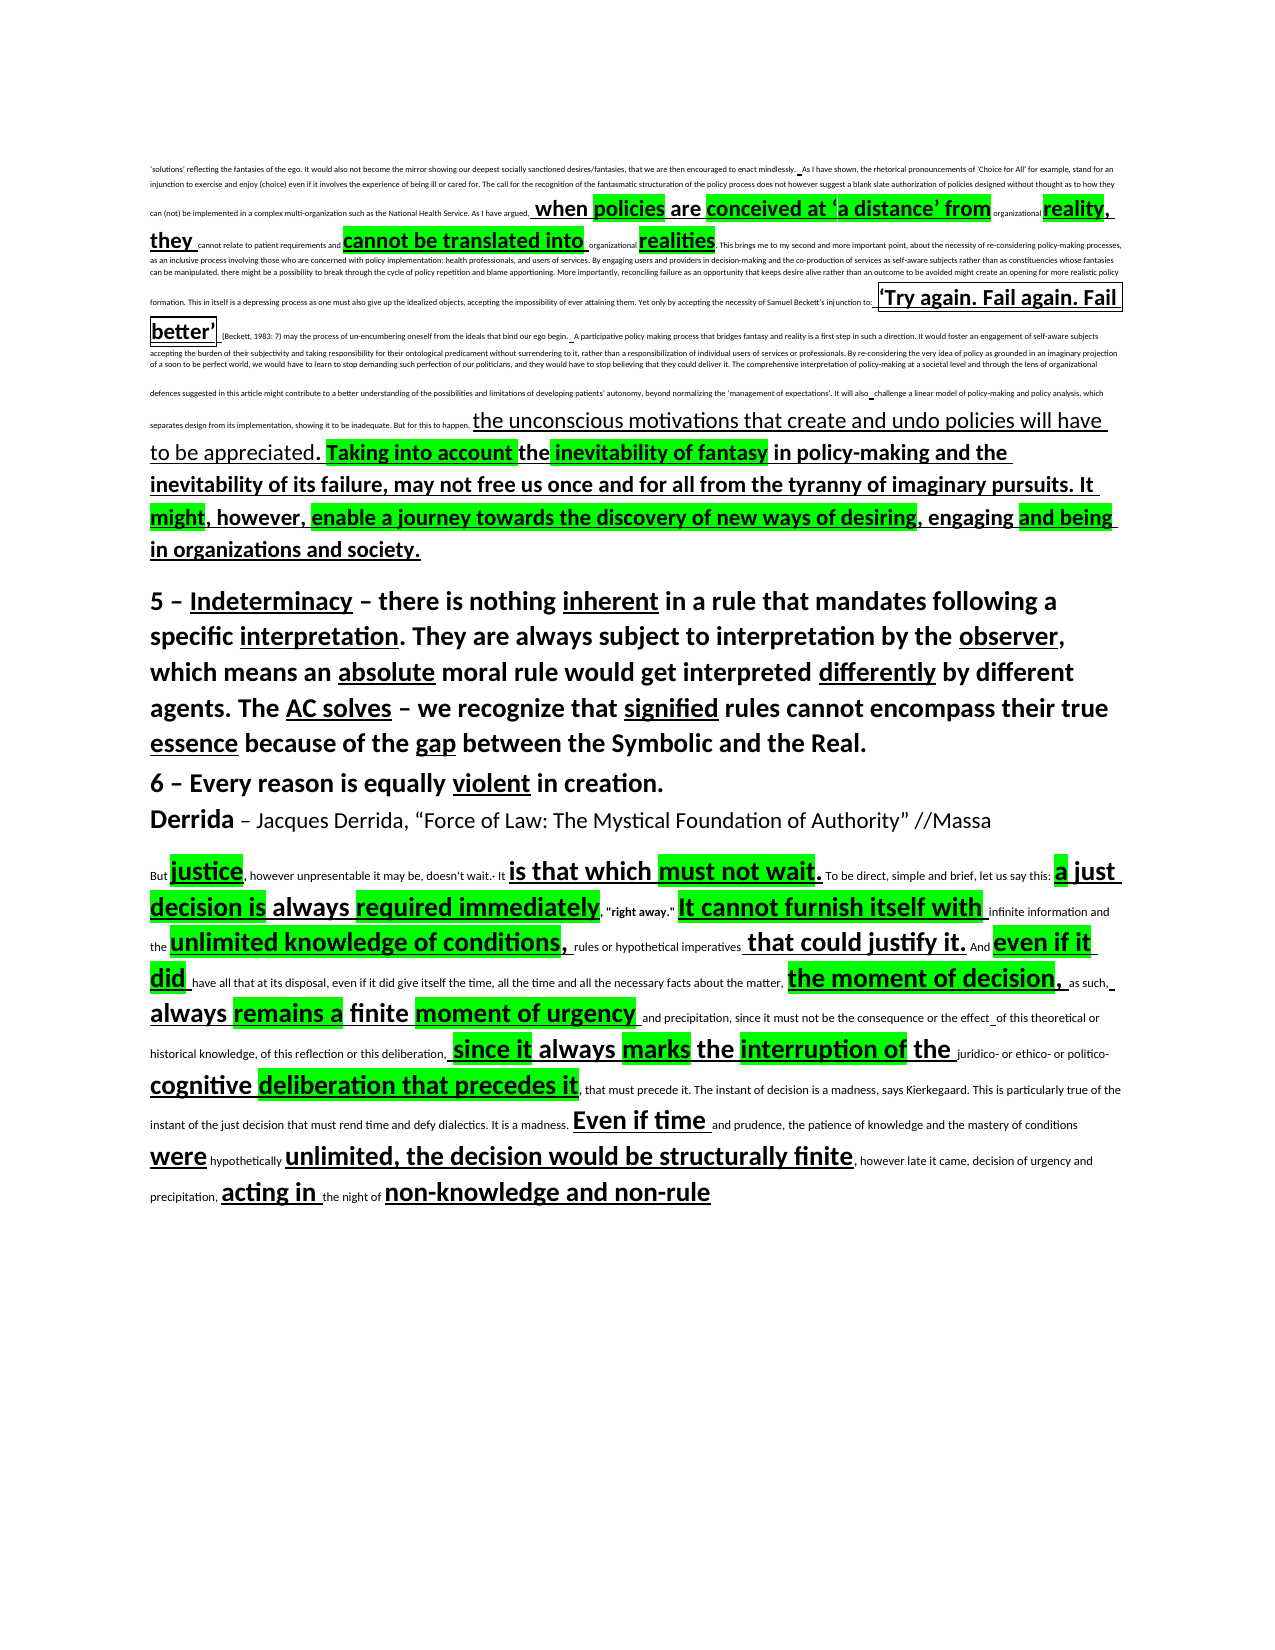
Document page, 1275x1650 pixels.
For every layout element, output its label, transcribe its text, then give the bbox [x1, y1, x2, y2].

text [150, 150, 1125, 563]
text Derrida – Jacques Derrida, “Force of Law: The Mystical Foundation of Authority” //Massa [150, 802, 1125, 835]
subtitle 5 – Indeterminacy – there is nothing inherent in a rule that mandates following a specific interpretation. They are always subject to interpretation by the observer, which means an absolute moral rule would get interpreted differently by different agents. The AC solves – we recognize that signified rules cannot encompass their true essence because of the gap between the Symbolic and the Real. [150, 584, 1125, 759]
text But justice, however unpresentable it may be, doesn't wait.· It is that which must not wait. To be direct, simple and brief, let us say this: a just decision is always required immediately, "right away." It cannot furnish itself with infinite information and the unlimited knowledge of conditions, rules or hypothetical imperatives that could justify it. And even if it did have all that at its disposal, even if it did give itself the time, all the time and all the necessary facts about the matter, the moment of decision, as such, always remains a finite moment of urgency and precipitation, since it must not be the consequence or the effect of this theoretical or historical knowledge, of this reflection or this deliberation, since it always marks the interruption of the juridico- or ethico- or politico-cognitive deliberation that precedes it, that must precede it. The instant of decision is a madness, says Kierkegaard. This is particularly true of the instant of the just decision that must rend time and defy dialectics. It is a madness. Even if time and prudence, the patience of knowledge and the mastery of conditions were hypothetically unlimited, the decision would be structurally finite, however late it came, decision of urgency and precipitation, acting in the night of non-knowledge and non-rule [150, 854, 1125, 1208]
subtitle 6 – Every reason is equally violent in creation. [150, 766, 1125, 799]
